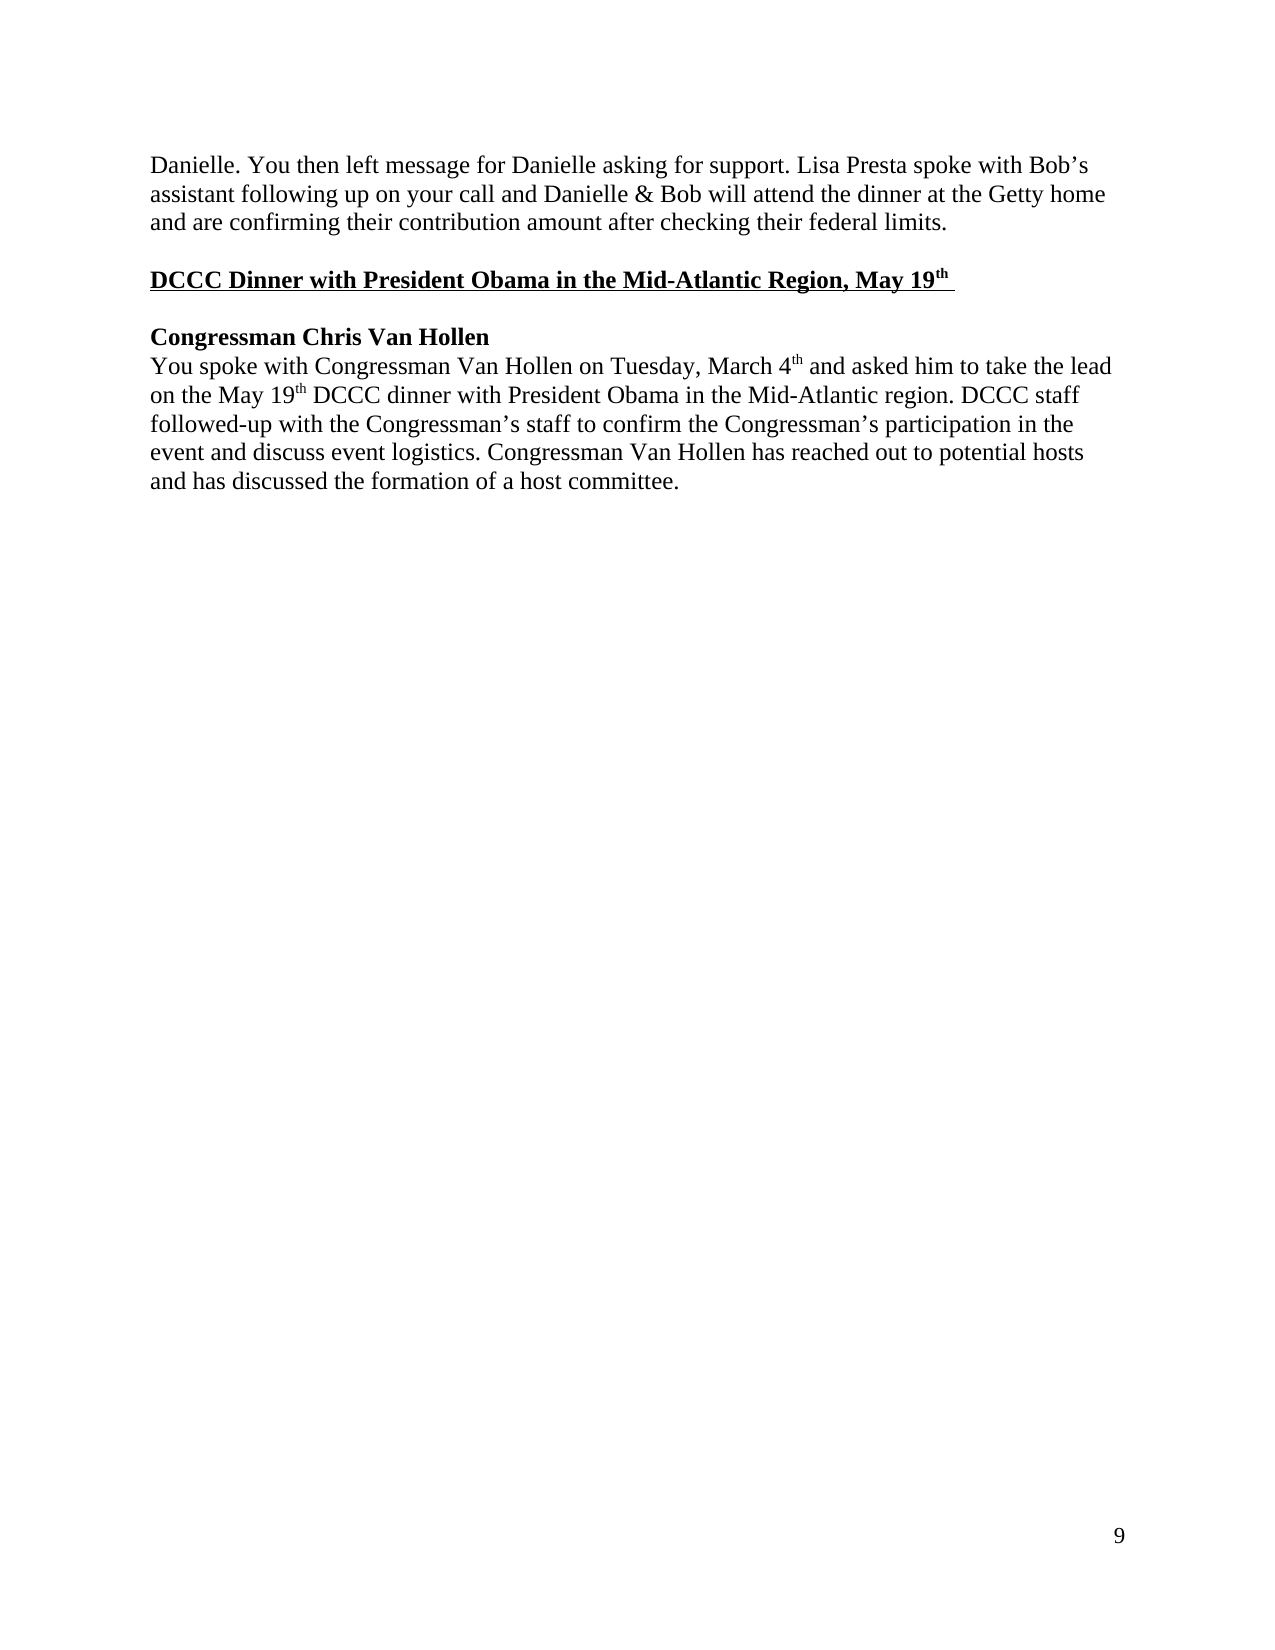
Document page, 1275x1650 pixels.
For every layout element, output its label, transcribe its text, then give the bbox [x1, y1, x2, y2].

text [150, 150, 1125, 236]
text Congressman Chris Van Hollen [150, 322, 1125, 351]
text You spoke with Congressman Van Hollen on Tuesday, March 4th and asked him to take the lead on the May 19th DCCC dinner with President Obama in the Mid-Atlantic region. DCCC staff followed-up with the Congressman’s staff to confirm the Congressman’s participation in the event and discuss event logistics. Congressman Van Hollen has reached out to potential hosts and has discussed the formation of a host committee. [150, 351, 1125, 495]
text DCCC Dinner with President Obama in the Mid-Atlantic Region, May 19th [150, 265, 1125, 294]
